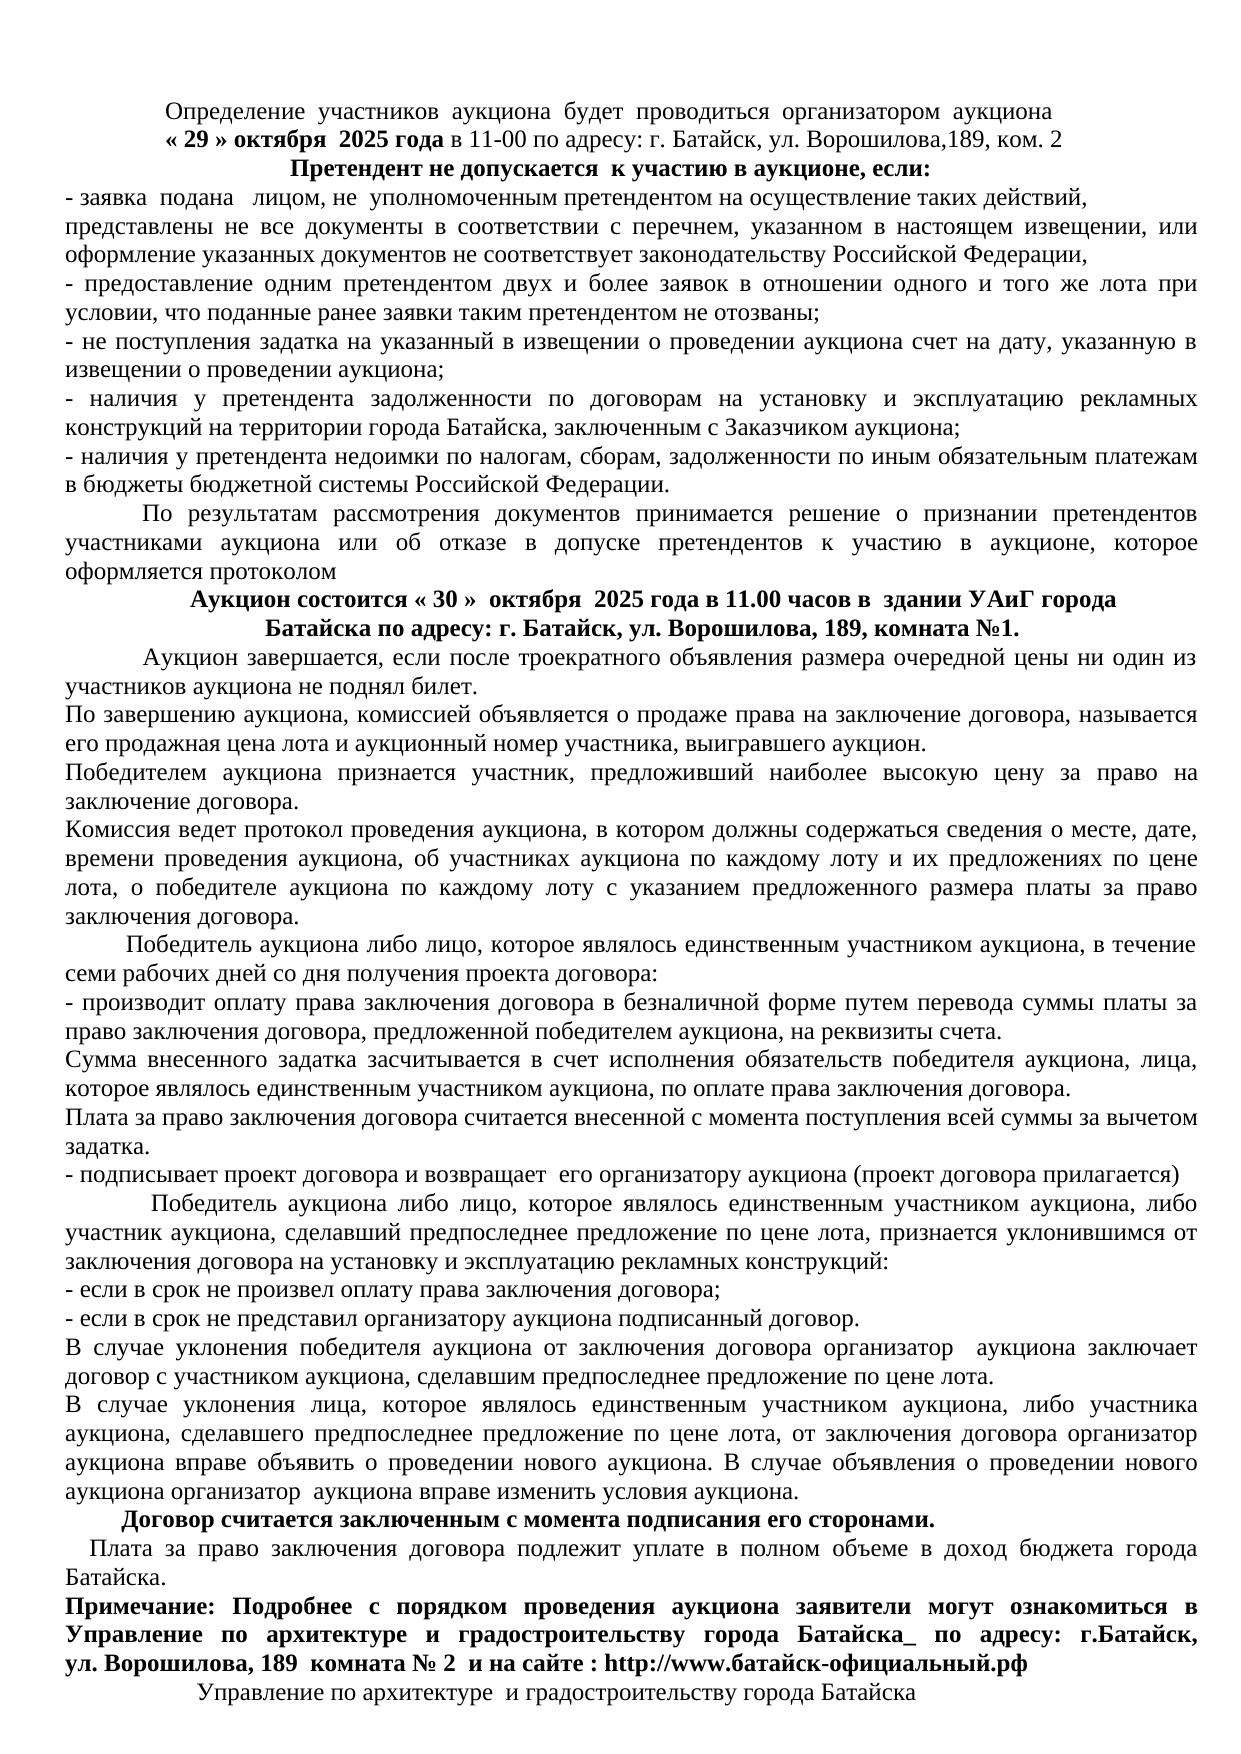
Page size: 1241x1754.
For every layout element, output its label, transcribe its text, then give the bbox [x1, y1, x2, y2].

text Батайска по адресу: г. Батайск, ул. Ворошилова, 189, комната №1. [65, 613, 1199, 642]
text - не поступления задатка на указанный в извещении о проведении аукциона счет на дату, указанную в извещении о проведении аукциона; [65, 326, 1199, 383]
text « 29 » октября 2025 года в 11-00 по адресу: г. Батайск, ул. Ворошилова,189, ком. 2 [65, 124, 1199, 153]
text - если в срок не представил организатору аукциона подписанный договор. [65, 1303, 1199, 1332]
text По результатам рассмотрения документов принимается решение о признании претендентов участниками аукциона или об отказе в допуске претендентов к участию в аукционе, которое оформляется протоколом [65, 498, 1199, 584]
text Примечание: Подробнее с порядком проведения аукциона заявители могут ознакомиться в Управление по архитектуре и градостроительству города Батайска_ по адресу: г.Батайск, ул. Ворошилова, 189 комната № 2 и на сайте : http://www.батайск-официальный.рф [65, 1591, 1199, 1677]
text - заявка подана лицом, не уполномоченным претендентом на осуществление таких действий, [65, 182, 1199, 211]
text В случае уклонения лица, которое являлось единственным участником аукциона, либо участника аукциона, сделавшего предпоследнее предложение по цене лота, от заключения договора организатор аукциона вправе объявить о проведении нового аукциона. В случае объявления о проведении нового аукциона организатор аукциона вправе изменить условия аукциона. [65, 1389, 1199, 1504]
text Претендент не допускается к участию в аукционе, если: [65, 153, 1199, 182]
text Договор считается заключенным с момента подписания его сторонами. [65, 1504, 1199, 1533]
text Плата за право заключения договора подлежит уплате в полном объеме в доход бюджета города Батайска. [65, 1533, 1199, 1591]
text Аукцион состоится « 30 » октября 2025 года в 11.00 часов в здании УАиГ города [65, 584, 1199, 613]
text - наличия у претендента задолженности по договорам на установку и эксплуатацию рекламных конструкций на территории города Батайска, заключенным с Заказчиком аукциона; [65, 383, 1199, 441]
text По завершению аукциона, комиссией объявляется о продаже права на заключение договора, называется его продажная цена лота и аукционный номер участника, выигравшего аукцион. [65, 699, 1199, 757]
text - производит оплату права заключения договора в безналичной форме путем перевода суммы платы за право заключения договора, предложенной победителем аукциона, на реквизиты счета. [65, 987, 1199, 1044]
text Управление по архитектуре и градостроительству города Батайска [65, 1677, 1199, 1706]
text Победитель аукциона либо лицо, которое являлось единственным участником аукциона, в течение семи рабочих дней со дня получения проекта договора: [65, 929, 1199, 987]
text представлены не все документы в соответствии с перечнем, указанном в настоящем извещении, или оформление указанных документов не соответствует законодательству Российской Федерации, [65, 211, 1199, 268]
text Аукцион завершается, если после троекратного объявления размера очередной цены ни один из участников аукциона не поднял билет. [65, 642, 1199, 699]
text В случае уклонения победителя аукциона от заключения договора организатор аукциона заключает договор с участником аукциона, сделавшим предпоследнее предложение по цене лота. [65, 1332, 1199, 1389]
text Сумма внесенного задатка засчитывается в счет исполнения обязательств победителя аукциона, лица, которое являлось единственным участником аукциона, по оплате права заключения договора. [65, 1044, 1199, 1102]
text Победитель аукциона либо лицо, которое являлось единственным участником аукциона, либо участник аукциона, сделавший предпоследнее предложение по цене лота, признается уклонившимся от заключения договора на установку и эксплуатацию рекламных конструкций: [65, 1188, 1199, 1274]
text - наличия у претендента недоимки по налогам, сборам, задолженности по иным обязательным платежам в бюджеты бюджетной системы Российской Федерации. [65, 441, 1199, 498]
text Комиссия ведет протокол проведения аукциона, в котором должны содержаться сведения о месте, дате, времени проведения аукциона, об участниках аукциона по каждому лоту и их предложениях по цене лота, о победителе аукциона по каждому лоту с указанием предложенного размера платы за право заключения договора. [65, 814, 1199, 929]
text - предоставление одним претендентом двух и более заявок в отношении одного и того же лота при условии, что поданные ранее заявки таким претендентом не отозваны; [65, 268, 1199, 326]
text Победителем аукциона признается участник, предложивший наиболее высокую цену за право на заключение договора. [65, 757, 1199, 814]
text - если в срок не произвел оплату права заключения договора; [65, 1274, 1199, 1303]
text Плата за право заключения договора считается внесенной с момента поступления всей суммы за вычетом задатка. [65, 1102, 1199, 1159]
text Определение участников аукциона будет проводиться организатором аукциона [65, 96, 1199, 124]
text - подписывает проект договора и возвращает его организатору аукциона (проект договора прилагается) [65, 1159, 1199, 1188]
